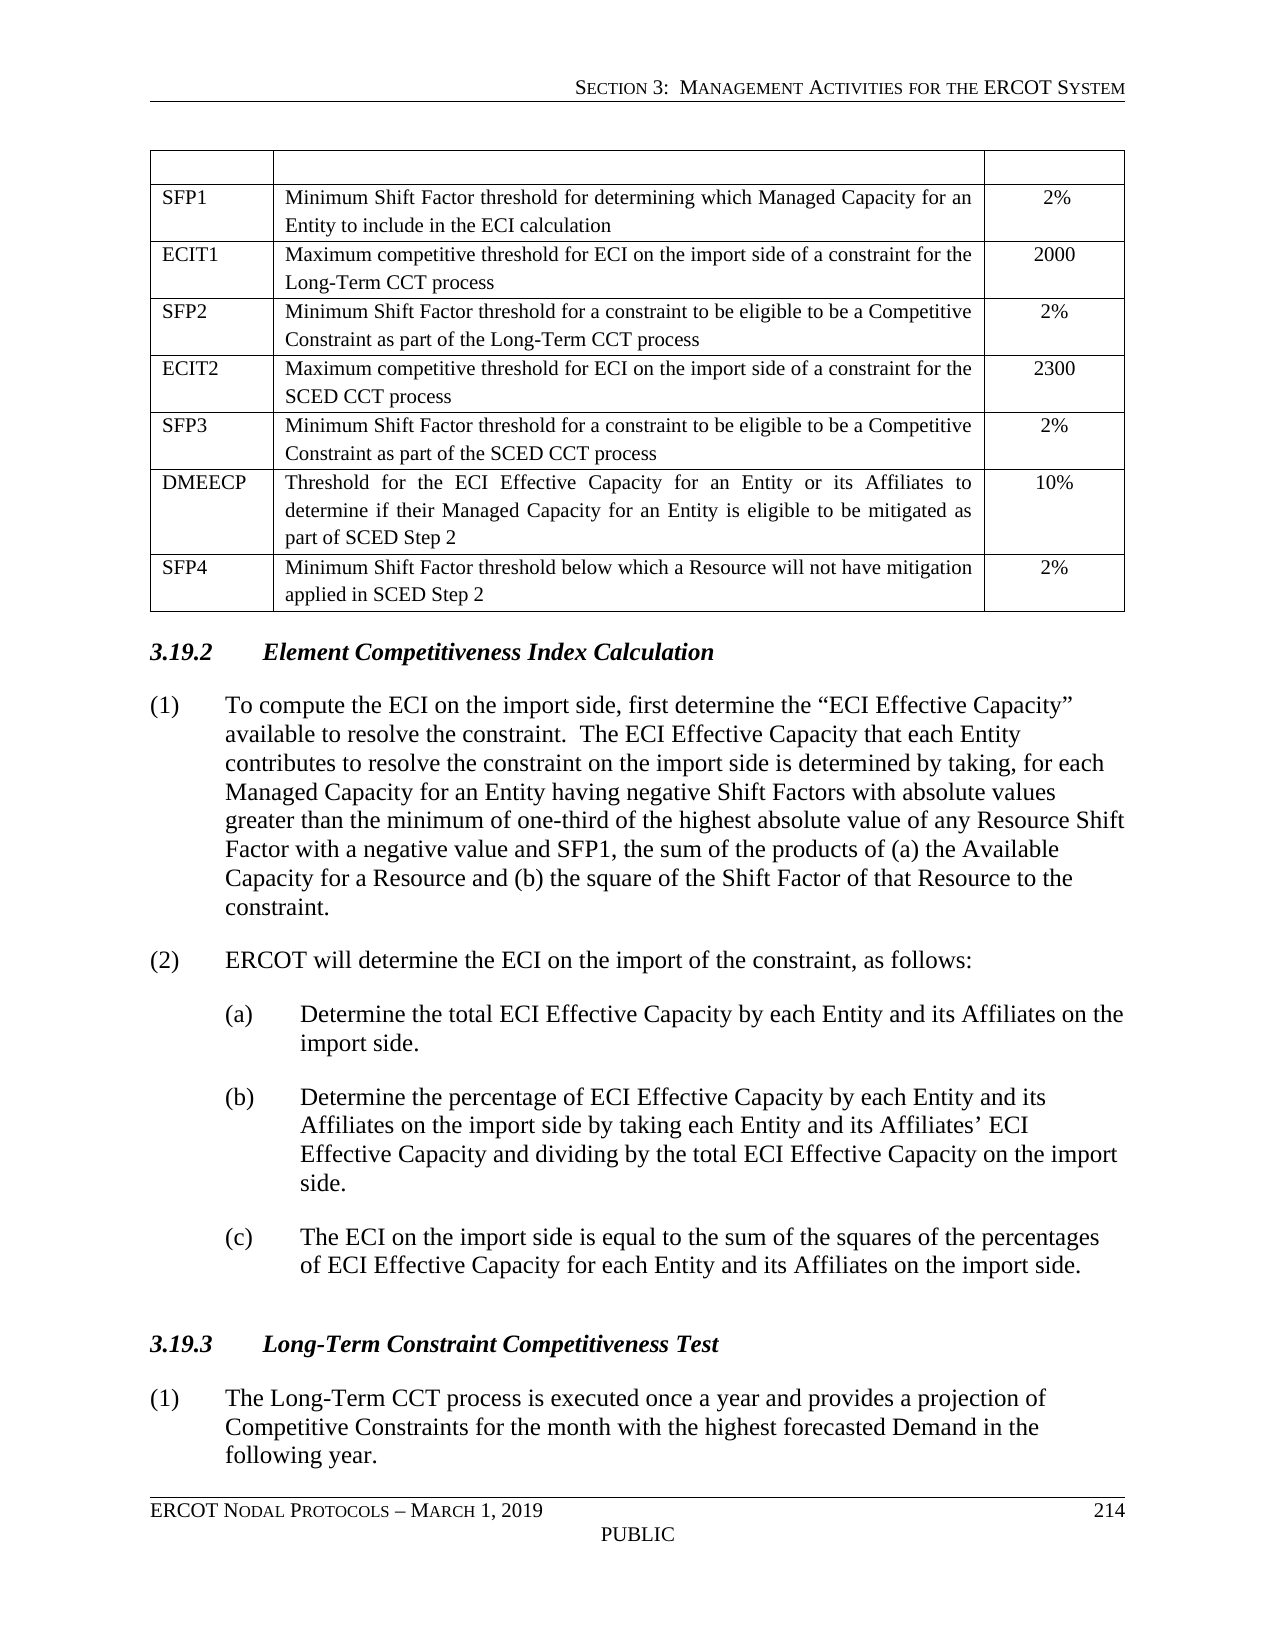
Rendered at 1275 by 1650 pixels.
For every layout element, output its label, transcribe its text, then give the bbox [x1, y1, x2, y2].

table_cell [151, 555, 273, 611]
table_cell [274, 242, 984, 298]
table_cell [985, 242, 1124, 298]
list (c) The ECI on the import side is equal to the sum of the squares of the percentages of ECI Effective Capacity for each Entity and its Affiliates on the import side. [225, 1222, 1125, 1279]
text (1) The Long-Term CCT process is executed once a year and provides a projection of Competitive Constraints for the month with the highest forecasted Demand in the following year. [150, 1383, 1125, 1469]
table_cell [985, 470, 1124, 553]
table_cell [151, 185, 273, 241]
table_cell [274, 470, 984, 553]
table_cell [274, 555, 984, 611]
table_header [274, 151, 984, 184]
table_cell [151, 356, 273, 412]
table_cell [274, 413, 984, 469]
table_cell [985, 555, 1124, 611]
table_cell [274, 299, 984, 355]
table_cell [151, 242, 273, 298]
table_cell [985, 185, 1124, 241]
text 3.19.2 Element Competitiveness Index Calculation [150, 637, 1125, 665]
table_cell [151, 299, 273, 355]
list (a) Determine the total ECI Effective Capacity by each Entity and its Affiliates on the import side. [225, 999, 1125, 1057]
text (1) To compute the ECI on the import side, first determine the “ECI Effective Capacity” available to resolve the constraint. The ECI Effective Capacity that each Entity contributes to resolve the constraint on the import side is determined by taking, for each Managed Capacity for an Entity having negative Shift Factors with absolute values greater than the minimum of one-third of the highest absolute value of any Resource Shift Factor with a negative value and SFP1, the sum of the products of (a) the Available Capacity for a Resource and (b) the square of the Shift Factor of that Resource to the constraint. [150, 690, 1125, 920]
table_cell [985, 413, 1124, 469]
text (2) ERCOT will determine the ECI on the import of the constraint, as follows: [150, 945, 1125, 974]
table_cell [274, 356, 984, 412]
text 3.19.3 Long-Term Constraint Competitiveness Test [150, 1329, 1125, 1358]
list (b) Determine the percentage of ECI Effective Capacity by each Entity and its Affiliates on the import side by taking each Entity and its Affiliates’ ECI Effective Capacity and dividing by the total ECI Effective Capacity on the import side. [225, 1082, 1125, 1197]
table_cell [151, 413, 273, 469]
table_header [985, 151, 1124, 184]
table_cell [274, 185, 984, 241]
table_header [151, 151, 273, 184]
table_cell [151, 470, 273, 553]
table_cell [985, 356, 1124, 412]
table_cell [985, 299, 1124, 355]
